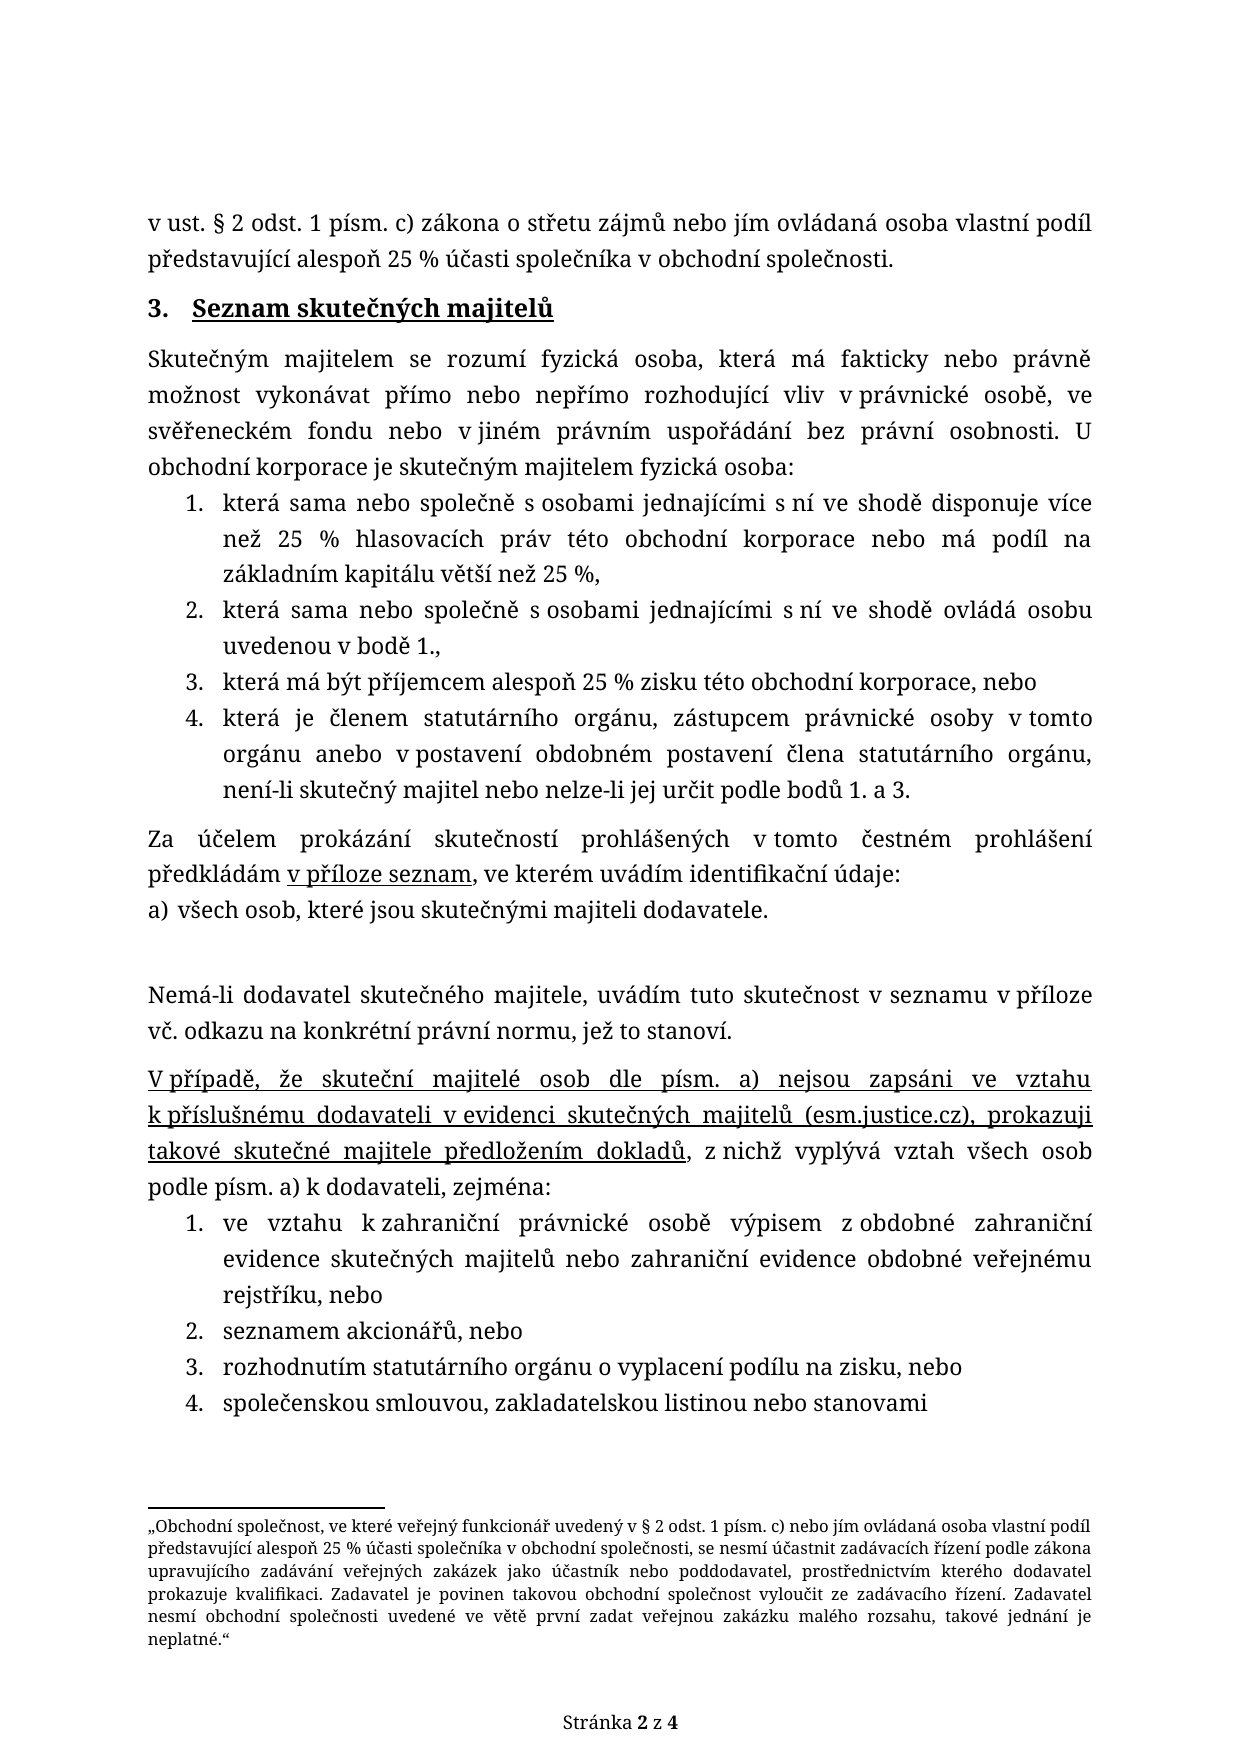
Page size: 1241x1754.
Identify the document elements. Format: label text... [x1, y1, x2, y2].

list rozhodnutím statutárního orgánu o vyplacení podílu na zisku, nebo [185, 1351, 1093, 1382]
text Nemá-li dodavatel skutečného majitele, uvádím tuto skutečnost v seznamu v příloze vč. odkazu na konkrétní právní normu, jež to stanoví. [148, 979, 1093, 1046]
list ve vztahu k zahraniční právnické osobě výpisem z obdobné zahraniční evidence skutečných majitelů nebo zahraniční evidence obdobné veřejnému rejstříku, nebo [185, 1207, 1093, 1310]
subtitle 3. Seznam skutečných majitelů [148, 291, 1093, 325]
list V případě, že skuteční majitelé osob dle písm. a) nejsou zapsáni ve vztahu k příslušnému dodavateli v evidenci skutečných majitelů (esm.justice.cz), prokazuji takové skutečné majitele předložením dokladů, z nichž vyplývá vztah všech osob podle písm. a) k dodavateli, zejména: [148, 1127, 1093, 1202]
list která je členem statutárního orgánu, zástupcem právnické osoby v tomto orgánu anebo v postavení obdobném postavení člena statutárního orgánu, není-li skutečný majitel nebo nelze-li jej určit podle bodů 1. a 3. [185, 702, 1093, 805]
list která sama nebo společně s osobami jednajícími s ní ve shodě ovládá osobu uvedenou v bodě 1., [185, 594, 1093, 662]
list společenskou smlouvou, zakladatelskou listinou nebo stanovami [185, 1387, 1093, 1418]
text Za účelem prokázání skutečností prohlášených v tomto čestném prohlášení předkládám v příloze seznam, ve kterém uvádím identifikační údaje: [148, 822, 1093, 890]
list která má být příjemcem alespoň 25 % zisku této obchodní korporace, nebo [185, 666, 1093, 697]
list V případě, že skuteční majitelé osob dle písm. a) nejsou zapsáni ve vztahu k příslušnému dodavateli v evidenci skutečných majitelů (esm.justice.cz), prokazuji takové skutečné majitele předložením dokladů, z nichž vyplývá vztah všech osob podle písm. a) k dodavateli, zejména: [148, 1063, 1093, 1125]
list seznamem akcionářů, nebo [185, 1315, 1093, 1346]
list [148, 207, 1093, 274]
list která sama nebo společně s osobami jednajícími s ní ve shodě disponuje více než 25 % hlasovacích práv této obchodní korporace nebo má podíl na základním kapitálu větší než 25 %, [185, 487, 1093, 590]
list Skutečným majitelem se rozumí fyzická osoba, která má fakticky nebo právně možnost vykonávat přímo nebo nepřímo rozhodující vliv v právnické osobě, ve svěřeneckém fondu nebo v jiném právním uspořádání bez právní osobnosti. U obchodní korporace je skutečným majitelem fyzická osoba: [148, 343, 1093, 482]
list a) všech osob, které jsou skutečnými majiteli dodavatele. [148, 894, 1093, 926]
